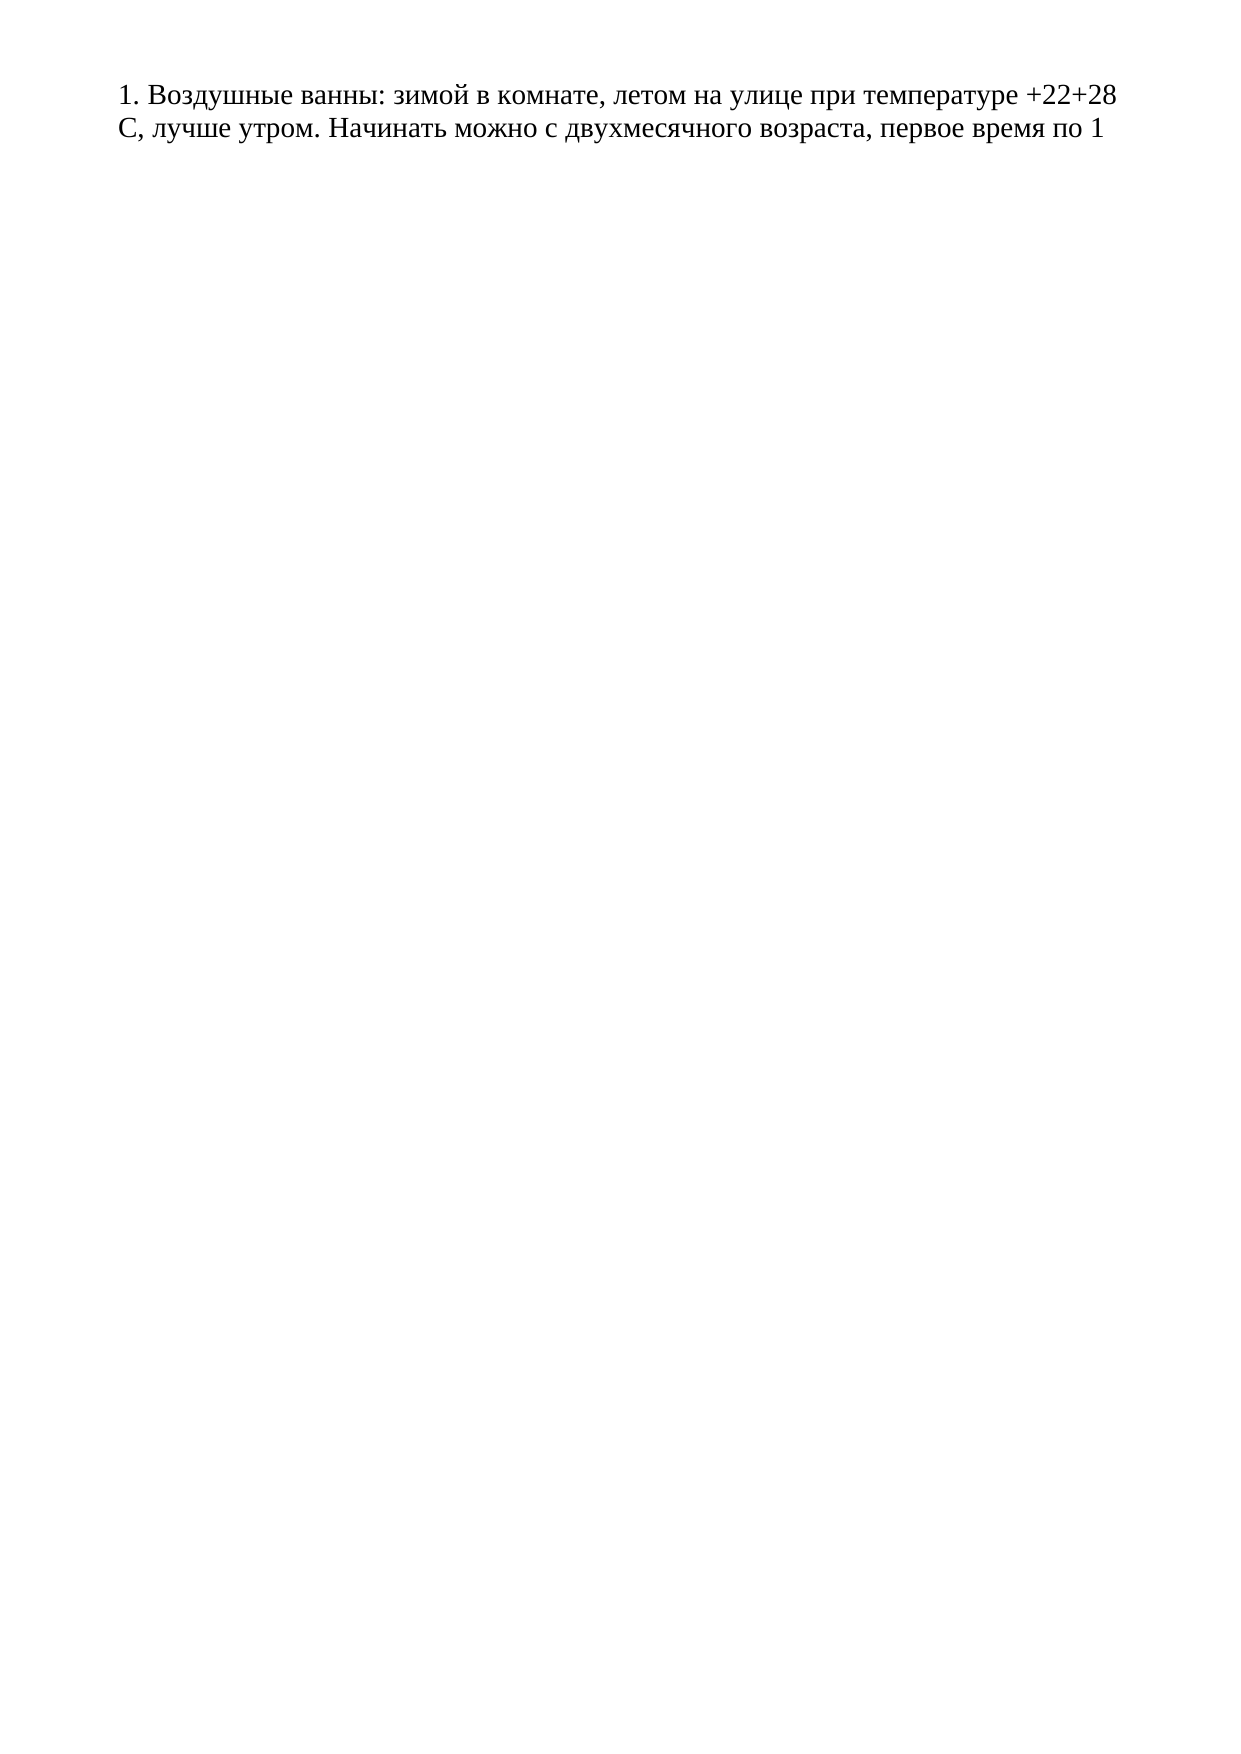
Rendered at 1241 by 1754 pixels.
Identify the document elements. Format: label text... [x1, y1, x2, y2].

list Воздушные ванны: зимой в комнате, летом на улице при температуре +22+28 С, лучше утром. Начинать можно с двухмесячного возраста, первое время по 1 [118, 77, 1117, 144]
